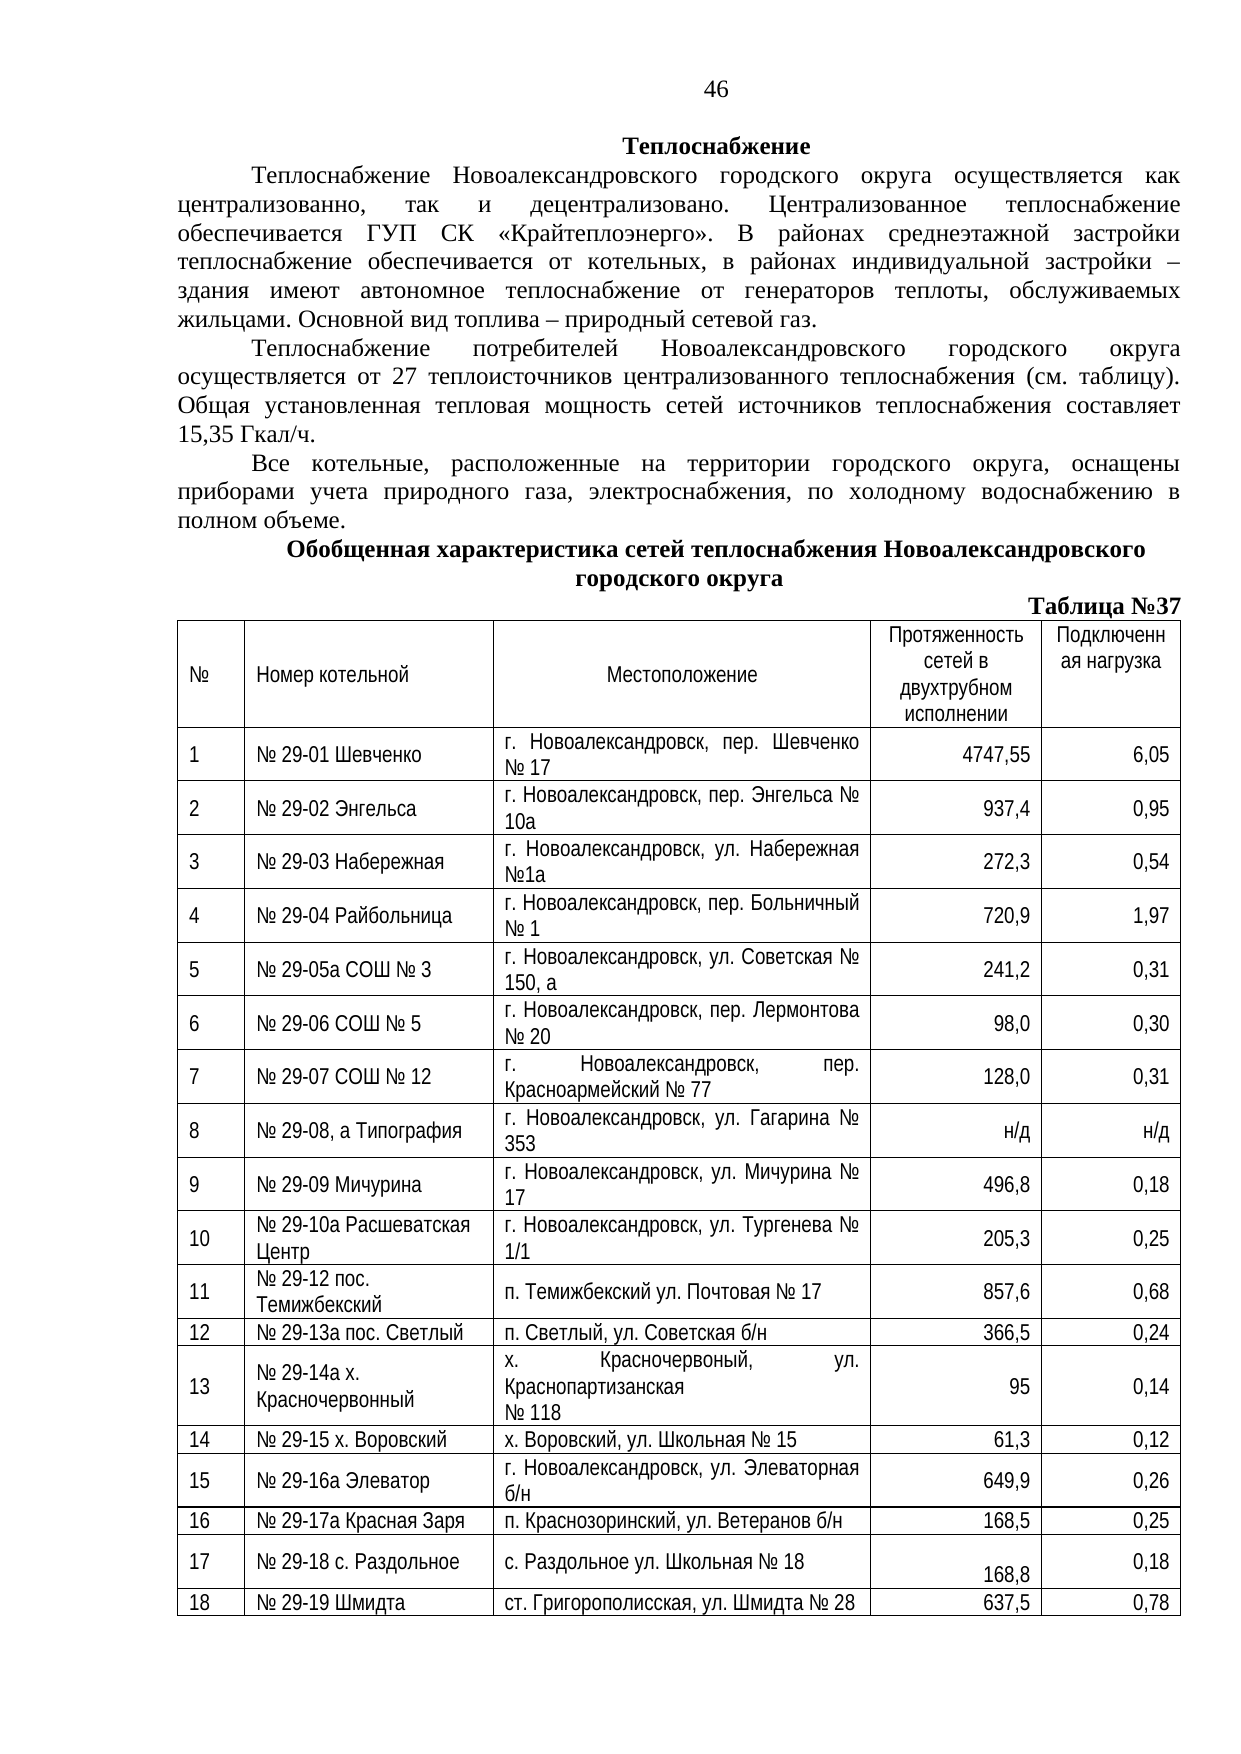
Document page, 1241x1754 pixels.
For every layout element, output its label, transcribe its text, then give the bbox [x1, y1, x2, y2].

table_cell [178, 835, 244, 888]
text Все котельные, расположенные на территории городского округа, оснащены приборами учета природного газа, электроснабжения, по холодному водоснабжению в полном объеме. [177, 448, 1181, 534]
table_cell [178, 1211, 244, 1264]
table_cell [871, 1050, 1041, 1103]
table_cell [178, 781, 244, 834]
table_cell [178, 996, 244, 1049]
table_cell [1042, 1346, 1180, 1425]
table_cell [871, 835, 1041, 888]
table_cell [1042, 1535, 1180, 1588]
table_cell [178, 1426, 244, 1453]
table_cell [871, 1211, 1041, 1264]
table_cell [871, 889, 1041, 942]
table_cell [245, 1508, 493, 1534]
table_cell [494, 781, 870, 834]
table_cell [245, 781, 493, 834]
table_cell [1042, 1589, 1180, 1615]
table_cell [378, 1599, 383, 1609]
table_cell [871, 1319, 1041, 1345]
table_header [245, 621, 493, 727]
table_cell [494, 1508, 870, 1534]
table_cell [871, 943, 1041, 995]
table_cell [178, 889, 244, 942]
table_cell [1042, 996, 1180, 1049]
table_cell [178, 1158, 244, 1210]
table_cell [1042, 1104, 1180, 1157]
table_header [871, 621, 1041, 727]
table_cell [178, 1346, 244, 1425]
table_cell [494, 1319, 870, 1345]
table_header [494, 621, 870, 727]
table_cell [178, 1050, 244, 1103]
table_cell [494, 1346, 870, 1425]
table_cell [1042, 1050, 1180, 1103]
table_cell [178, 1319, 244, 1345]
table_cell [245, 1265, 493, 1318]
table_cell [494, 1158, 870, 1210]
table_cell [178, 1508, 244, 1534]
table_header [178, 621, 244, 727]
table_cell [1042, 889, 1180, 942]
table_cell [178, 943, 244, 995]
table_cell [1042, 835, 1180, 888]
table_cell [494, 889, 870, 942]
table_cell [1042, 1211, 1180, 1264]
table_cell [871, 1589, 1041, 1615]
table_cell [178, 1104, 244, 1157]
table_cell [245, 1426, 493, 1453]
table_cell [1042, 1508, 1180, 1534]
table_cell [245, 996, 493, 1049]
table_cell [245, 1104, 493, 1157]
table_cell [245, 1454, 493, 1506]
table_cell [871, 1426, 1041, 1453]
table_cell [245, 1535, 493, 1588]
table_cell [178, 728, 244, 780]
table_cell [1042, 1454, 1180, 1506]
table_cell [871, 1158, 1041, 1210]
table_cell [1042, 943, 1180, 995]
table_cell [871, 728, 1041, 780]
text Таблица №37 [177, 591, 1181, 620]
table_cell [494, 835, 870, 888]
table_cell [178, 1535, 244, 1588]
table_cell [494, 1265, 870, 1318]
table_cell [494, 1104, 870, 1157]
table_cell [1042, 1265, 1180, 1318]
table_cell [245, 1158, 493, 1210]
text Теплоснабжение [177, 131, 1181, 160]
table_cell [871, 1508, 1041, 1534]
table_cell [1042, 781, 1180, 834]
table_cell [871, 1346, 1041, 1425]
text Теплоснабжение Новоалександровского городского округа осуществляется как централизованно, так и децентрализовано. Централизованное теплоснабжение обеспечивается ГУП СК «Крайтеплоэнерго». В районах среднеэтажной застройки теплоснабжение обеспечивается от котельных, в районах индивидуальной застройки – здания имеют автономное теплоснабжение от генераторов теплоты, обслуживаемых жильцами. Основной вид топлива – природный сетевой газ. [177, 160, 1181, 333]
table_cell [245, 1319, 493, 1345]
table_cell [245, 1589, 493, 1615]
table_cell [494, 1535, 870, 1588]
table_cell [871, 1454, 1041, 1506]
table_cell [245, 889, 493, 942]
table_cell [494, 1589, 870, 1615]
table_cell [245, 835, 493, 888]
text Теплоснабжение потребителей Новоалександровского городского округа осуществляется от 27 теплоисточников централизованного теплоснабжения (см. таблицу). Общая установленная тепловая мощность сетей источников теплоснабжения составляет 15,35 Гкал/ч. [177, 333, 1181, 448]
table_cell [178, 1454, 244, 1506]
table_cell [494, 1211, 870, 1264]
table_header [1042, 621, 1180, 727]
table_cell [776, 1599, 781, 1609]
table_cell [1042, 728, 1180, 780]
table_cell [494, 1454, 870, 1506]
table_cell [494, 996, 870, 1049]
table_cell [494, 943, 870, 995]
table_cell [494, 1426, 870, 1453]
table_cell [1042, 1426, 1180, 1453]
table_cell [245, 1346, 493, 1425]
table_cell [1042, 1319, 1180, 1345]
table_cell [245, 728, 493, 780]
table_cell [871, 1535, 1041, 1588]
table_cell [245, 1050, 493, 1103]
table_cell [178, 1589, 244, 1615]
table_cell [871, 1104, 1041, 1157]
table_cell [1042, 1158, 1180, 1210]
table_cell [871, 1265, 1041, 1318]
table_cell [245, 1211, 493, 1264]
text Обобщенная характеристика сетей теплоснабжения Новоалександровского городского округа [177, 534, 1181, 591]
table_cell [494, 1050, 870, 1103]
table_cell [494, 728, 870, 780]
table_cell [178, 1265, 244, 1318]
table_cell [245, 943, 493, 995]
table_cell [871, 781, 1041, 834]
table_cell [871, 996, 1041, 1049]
